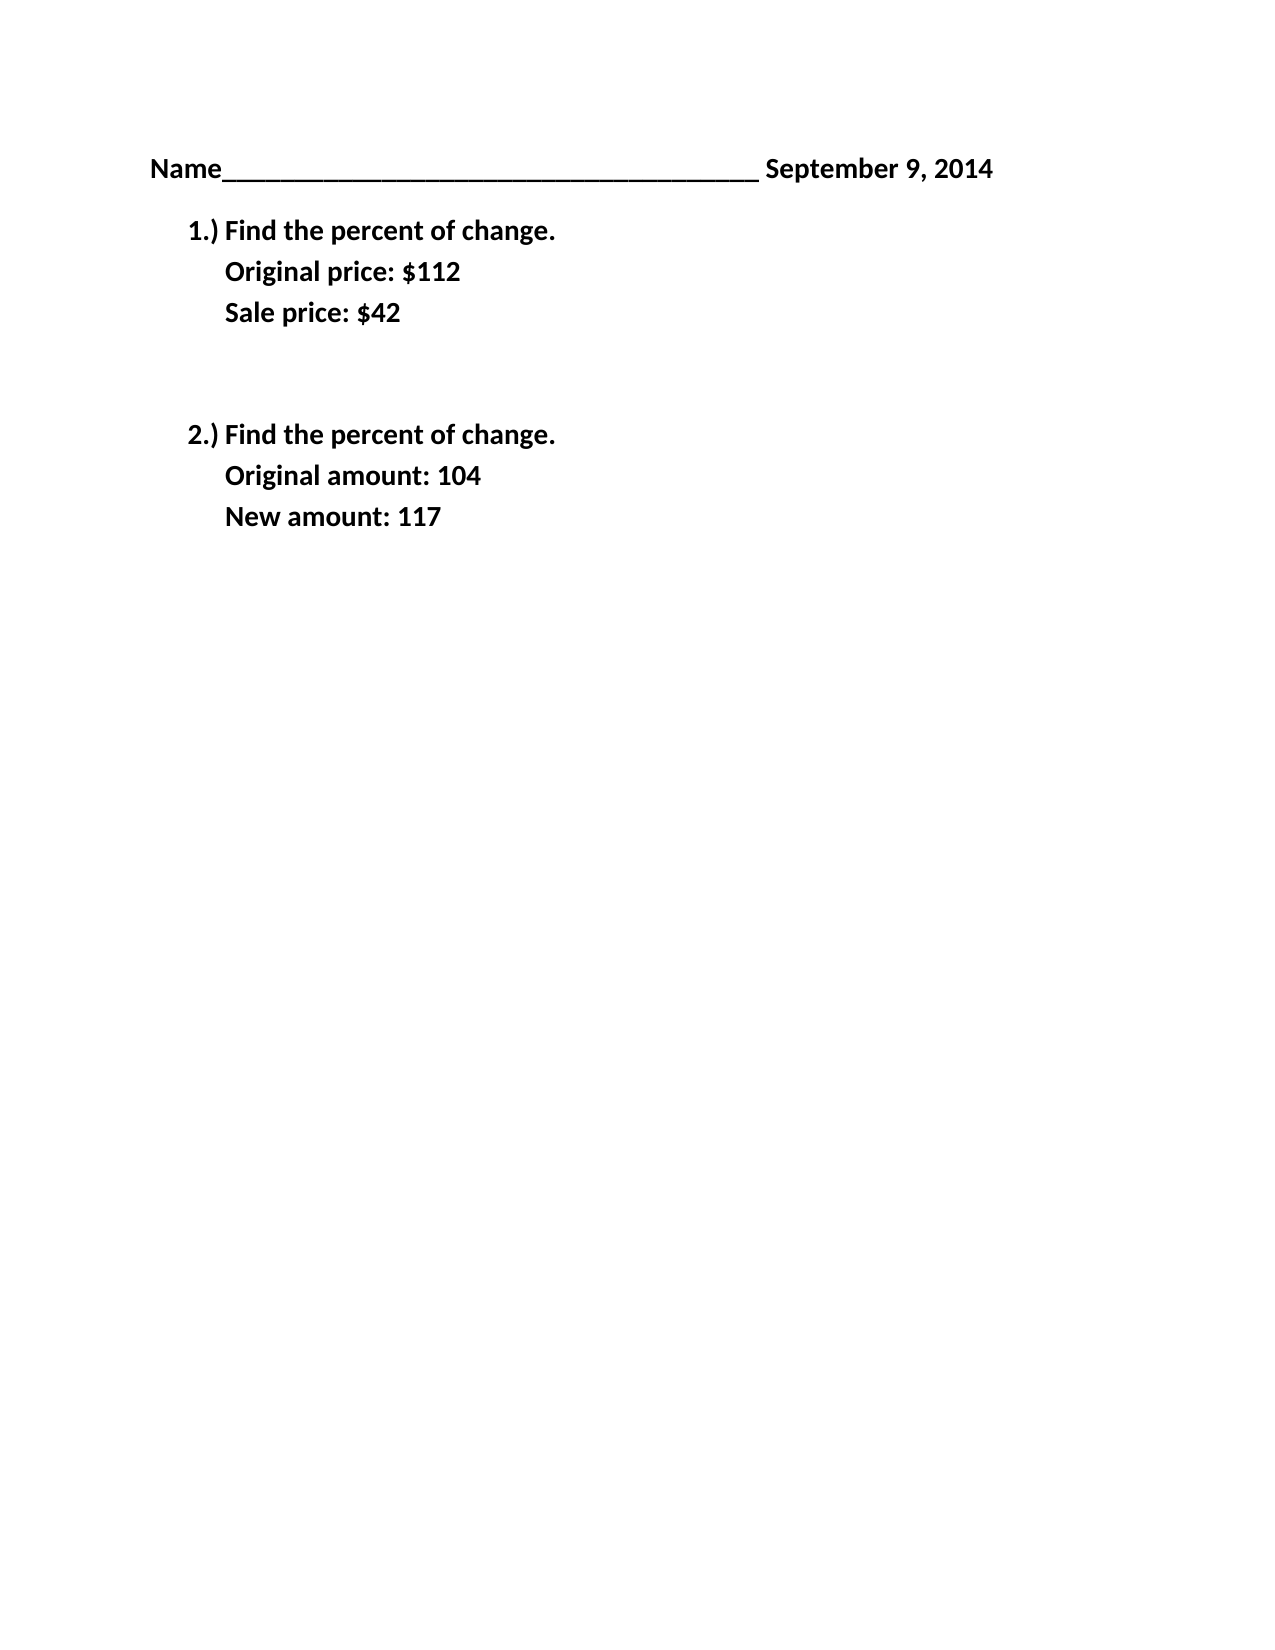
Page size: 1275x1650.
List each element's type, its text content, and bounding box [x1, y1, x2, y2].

text Name_____________________________________ September 9, 2014 [150, 150, 1125, 186]
text Original amount: 104 New amount: 117 [225, 457, 1125, 534]
list Find the percent of change. Original price: $112 Sale price: $42 [187, 212, 1125, 329]
list Find the percent of change. [187, 416, 1125, 452]
